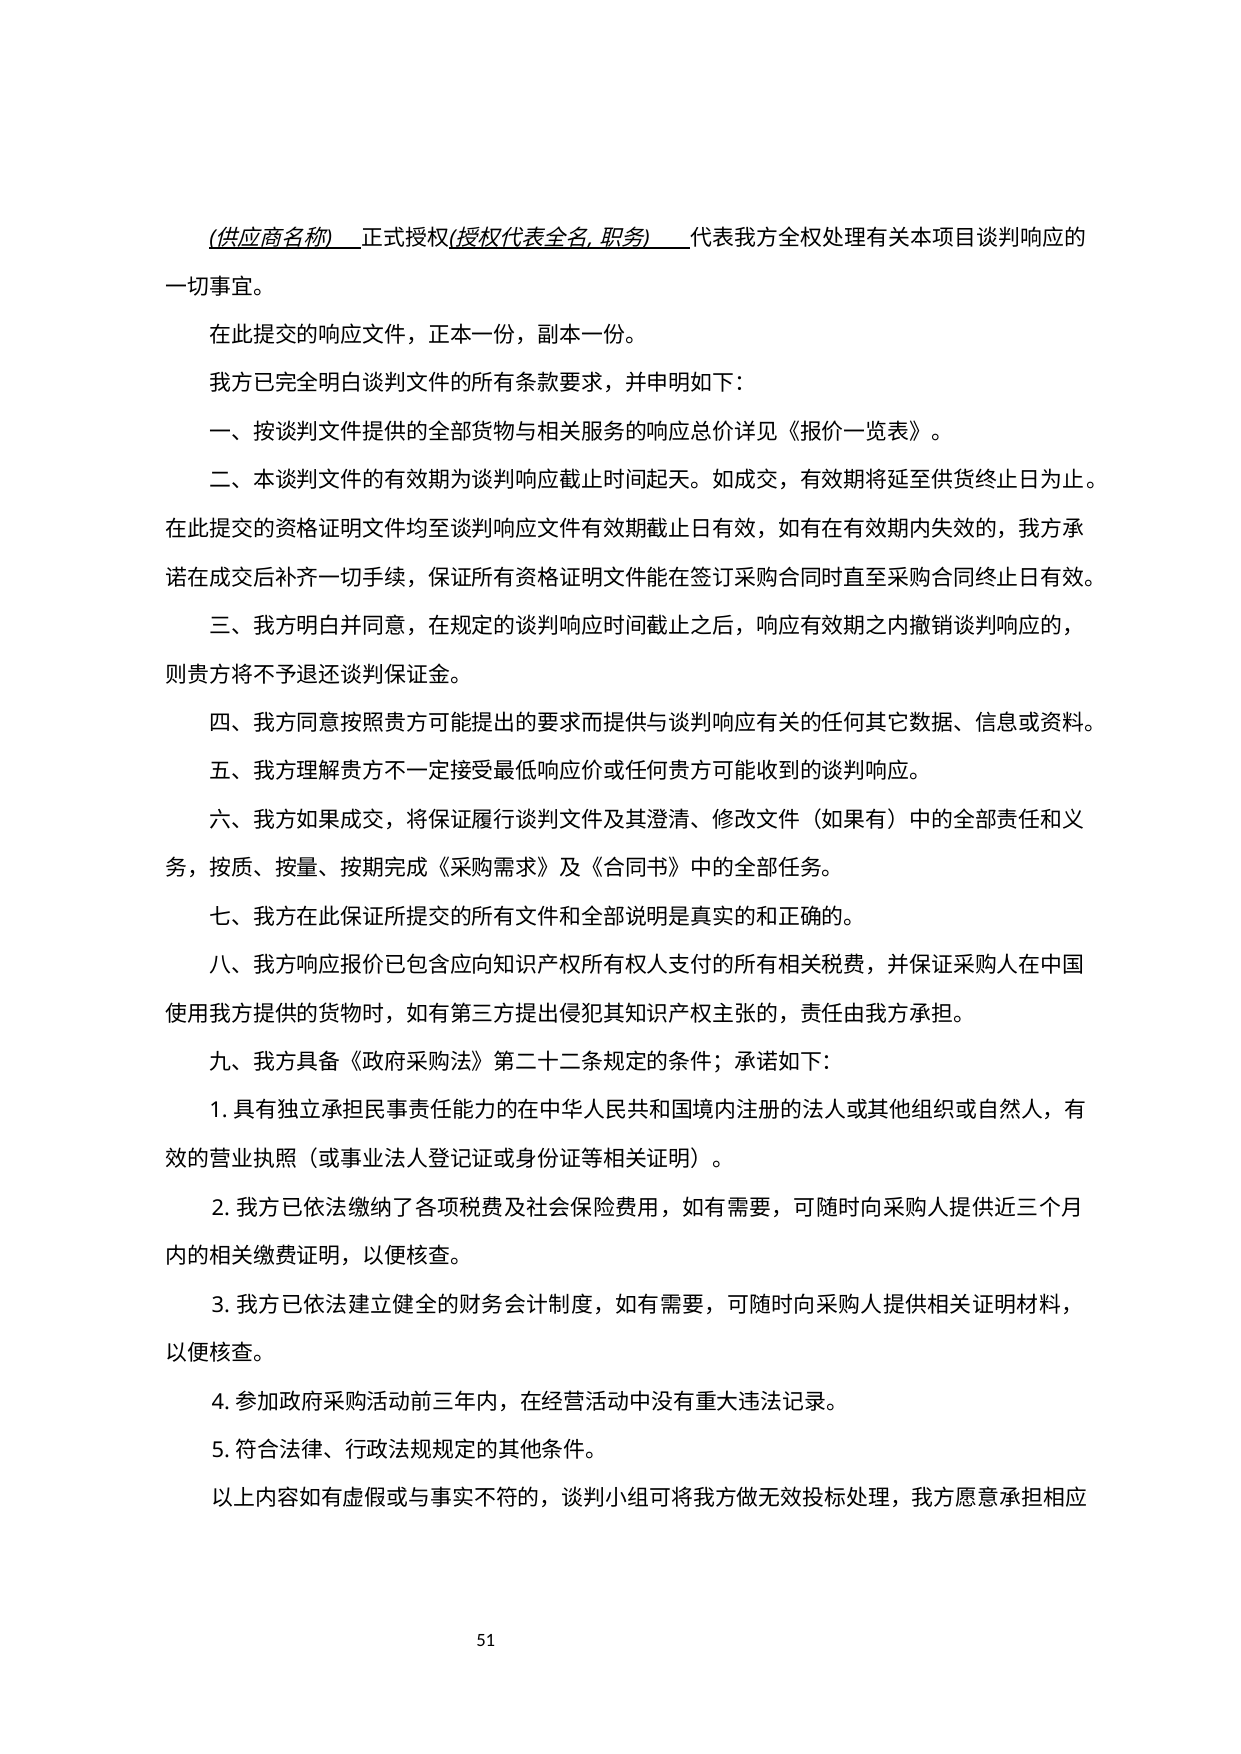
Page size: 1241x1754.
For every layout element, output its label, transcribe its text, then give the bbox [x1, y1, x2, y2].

text 2. 我方已依法缴纳了各项税费及社会保险费用，如有需要，可随时向采购人提供近三个月内的相关缴费证明，以便核查。 [165, 1189, 1087, 1270]
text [165, 1480, 1087, 1512]
text 六、我方如果成交，将保证履行谈判文件及其澄清、修改文件（如果有）中的全部责任和义务，按质、按量、按期完成《采购需求》及《合同书》中的全部任务。 [165, 801, 1087, 882]
text 1. 具有独立承担民事责任能力的在中华人民共和国境内注册的法人或其他组织或自然人，有效的营业执照（或事业法人登记证或身份证等相关证明）。 [165, 1092, 1087, 1173]
text 二、本谈判文件的有效期为谈判响应截止时间起天。如成交，有效期将延至供货终止日为止。在此提交的资格证明文件均至谈判响应文件有效期截止日有效，如有在有效期内失效的，我方承诺在成交后补齐一切手续，保证所有资格证明文件能在签订采购合同时直至采购合同终止日有效。 [165, 462, 1087, 592]
text 我方已完全明白谈判文件的所有条款要求，并申明如下： [165, 365, 1087, 397]
text 九、我方具备《政府采购法》第二十二条规定的条件；承诺如下： [165, 1044, 1087, 1076]
text 3. 我方已依法建立健全的财务会计制度，如有需要，可随时向采购人提供相关证明材料，以便核查。 [165, 1286, 1087, 1367]
text 三、我方明白并同意，在规定的谈判响应时间截止之后，响应有效期之内撤销谈判响应的，则贵方将不予退还谈判保证金。 [165, 607, 1087, 689]
text 5. 符合法律、行政法规规定的其他条件。 [165, 1432, 1087, 1464]
text 一、按谈判文件提供的全部货物与相关服务的响应总价详见《报价一览表》。 [165, 413, 1087, 446]
text 七、我方在此保证所提交的所有文件和全部说明是真实的和正确的。 [165, 898, 1087, 931]
text (供应商名称) 正式授权(授权代表全名, 职务) 代表我方全权处理有关本项目谈判响应的一切事宜。 [165, 219, 1087, 301]
text 五、我方理解贵方不一定接受最低响应价或任何贵方可能收到的谈判响应。 [165, 753, 1087, 785]
text 四、我方同意按照贵方可能提出的要求而提供与谈判响应有关的任何其它数据、信息或资料。 [165, 704, 1087, 737]
text 在此提交的响应文件，正本一份，副本一份。 [165, 317, 1087, 349]
text 4. 参加政府采购活动前三年内，在经营活动中没有重大违法记录。 [165, 1383, 1087, 1416]
text 八、我方响应报价已包含应向知识产权所有权人支付的所有相关税费，并保证采购人在中国使用我方提供的货物时，如有第三方提出侵犯其知识产权主张的，责任由我方承担。 [165, 947, 1087, 1028]
